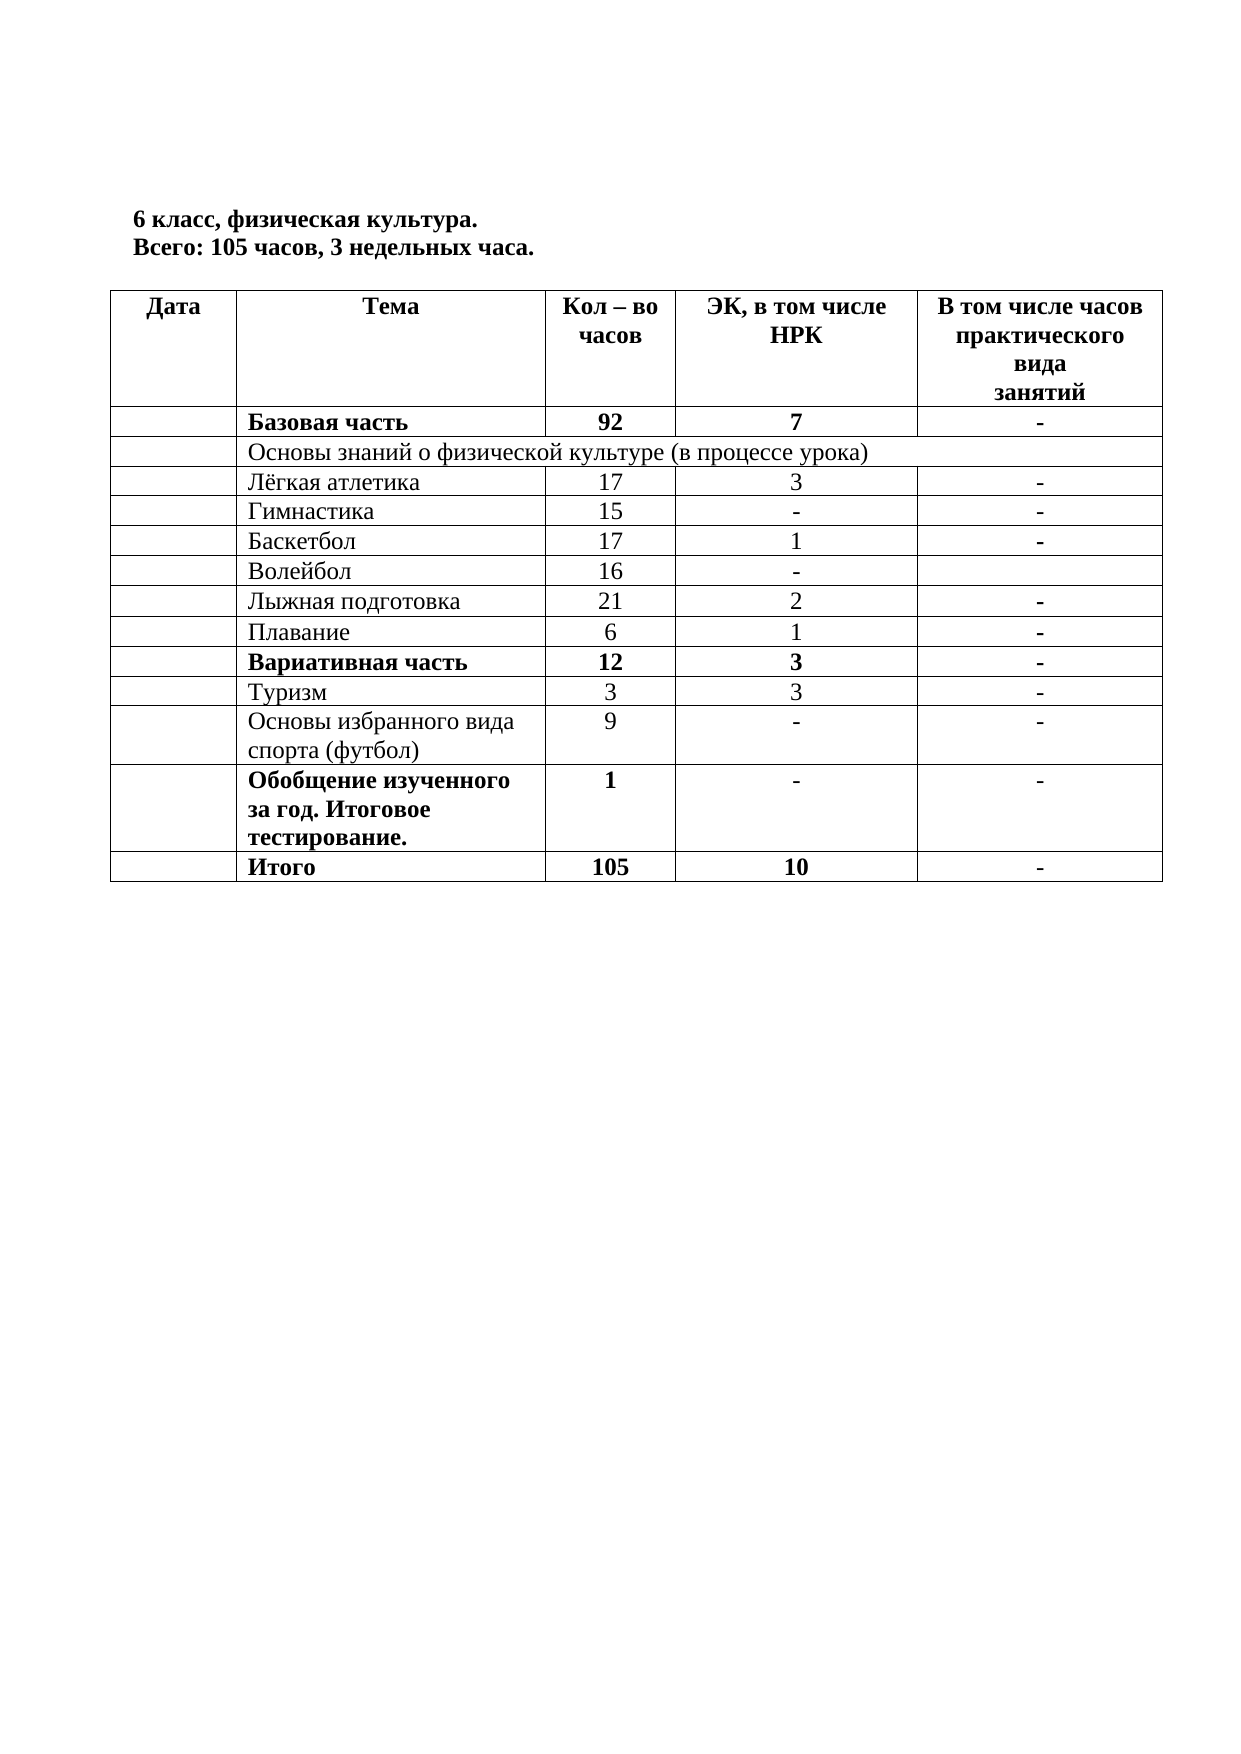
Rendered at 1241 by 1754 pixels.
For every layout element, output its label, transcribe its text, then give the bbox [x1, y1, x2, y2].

table_header Кол – во часов [546, 291, 675, 406]
table_cell - [676, 496, 917, 525]
text Всего: 105 часов, 3 недельных часа. [133, 232, 1152, 261]
table_cell - [918, 706, 1162, 764]
table_cell Обобщение изученного за год. Итоговое тестирование. [237, 765, 545, 851]
table_cell - [918, 677, 1162, 705]
table_cell Баскетбол [237, 526, 545, 555]
table_cell Волейбол [237, 556, 545, 585]
table_cell 3 [546, 677, 675, 705]
table_cell - [918, 496, 1162, 525]
table_cell - [918, 407, 1162, 436]
table_cell Базовая часть [237, 407, 545, 436]
table_header Дата [111, 291, 236, 406]
table_cell Вариативная часть [237, 647, 545, 676]
table_cell [111, 556, 236, 585]
table_cell 9 [546, 706, 675, 764]
table_cell Основы знаний о физической культуре (в процессе урока) [237, 437, 1162, 466]
table_header Тема [237, 291, 545, 406]
table_cell [111, 526, 236, 555]
table_cell [111, 677, 236, 705]
table_cell 1 [676, 617, 917, 646]
table_cell - [676, 706, 917, 764]
table_cell Туризм [237, 677, 545, 705]
table_cell 3 [676, 677, 917, 705]
table_cell 10 [676, 852, 917, 881]
table_cell 6 [546, 617, 675, 646]
table_cell 1 [546, 765, 675, 851]
table_cell [111, 586, 236, 616]
table_cell [111, 407, 236, 436]
text 6 класс, физическая культура. [133, 204, 1152, 232]
table_cell [111, 706, 236, 764]
table_cell [111, 496, 236, 525]
table_cell - [918, 586, 1162, 616]
table_cell 17 [546, 467, 675, 495]
table_header ЭК, в том числе НРК [676, 291, 917, 406]
table_cell 105 [546, 852, 675, 881]
table_cell [111, 437, 236, 466]
table_cell [111, 765, 236, 851]
table_cell - [676, 556, 917, 585]
table_header В том числе часов практического вида занятий [918, 291, 1162, 406]
table_cell 92 [546, 407, 675, 436]
table_cell - [676, 765, 917, 851]
table_cell 15 [546, 496, 675, 525]
table_cell [111, 467, 236, 495]
table_cell Основы избранного вида спорта (футбол) [237, 706, 545, 764]
table_cell [111, 852, 236, 881]
table_cell [918, 556, 1162, 585]
table_cell 3 [676, 467, 917, 495]
table_cell - [918, 765, 1162, 851]
table_cell [111, 617, 236, 646]
table_cell 12 [546, 647, 675, 676]
table_cell - [918, 647, 1162, 676]
table_cell 17 [546, 526, 675, 555]
table_cell - [918, 526, 1162, 555]
table_cell Лыжная подготовка [237, 586, 545, 616]
table_cell 3 [676, 647, 917, 676]
table_cell - [918, 467, 1162, 495]
table_cell 21 [546, 586, 675, 616]
table_cell [111, 647, 236, 676]
table_cell Лёгкая атлетика [237, 467, 545, 495]
table_cell 2 [676, 586, 917, 616]
table_cell 1 [676, 526, 917, 555]
table_cell - [918, 852, 1162, 881]
table_cell Плавание [237, 617, 545, 646]
table_cell 16 [546, 556, 675, 585]
table_cell - [918, 617, 1162, 646]
table_cell Гимнастика [237, 496, 545, 525]
table_cell 7 [676, 407, 917, 436]
table_cell Итого [237, 852, 545, 881]
